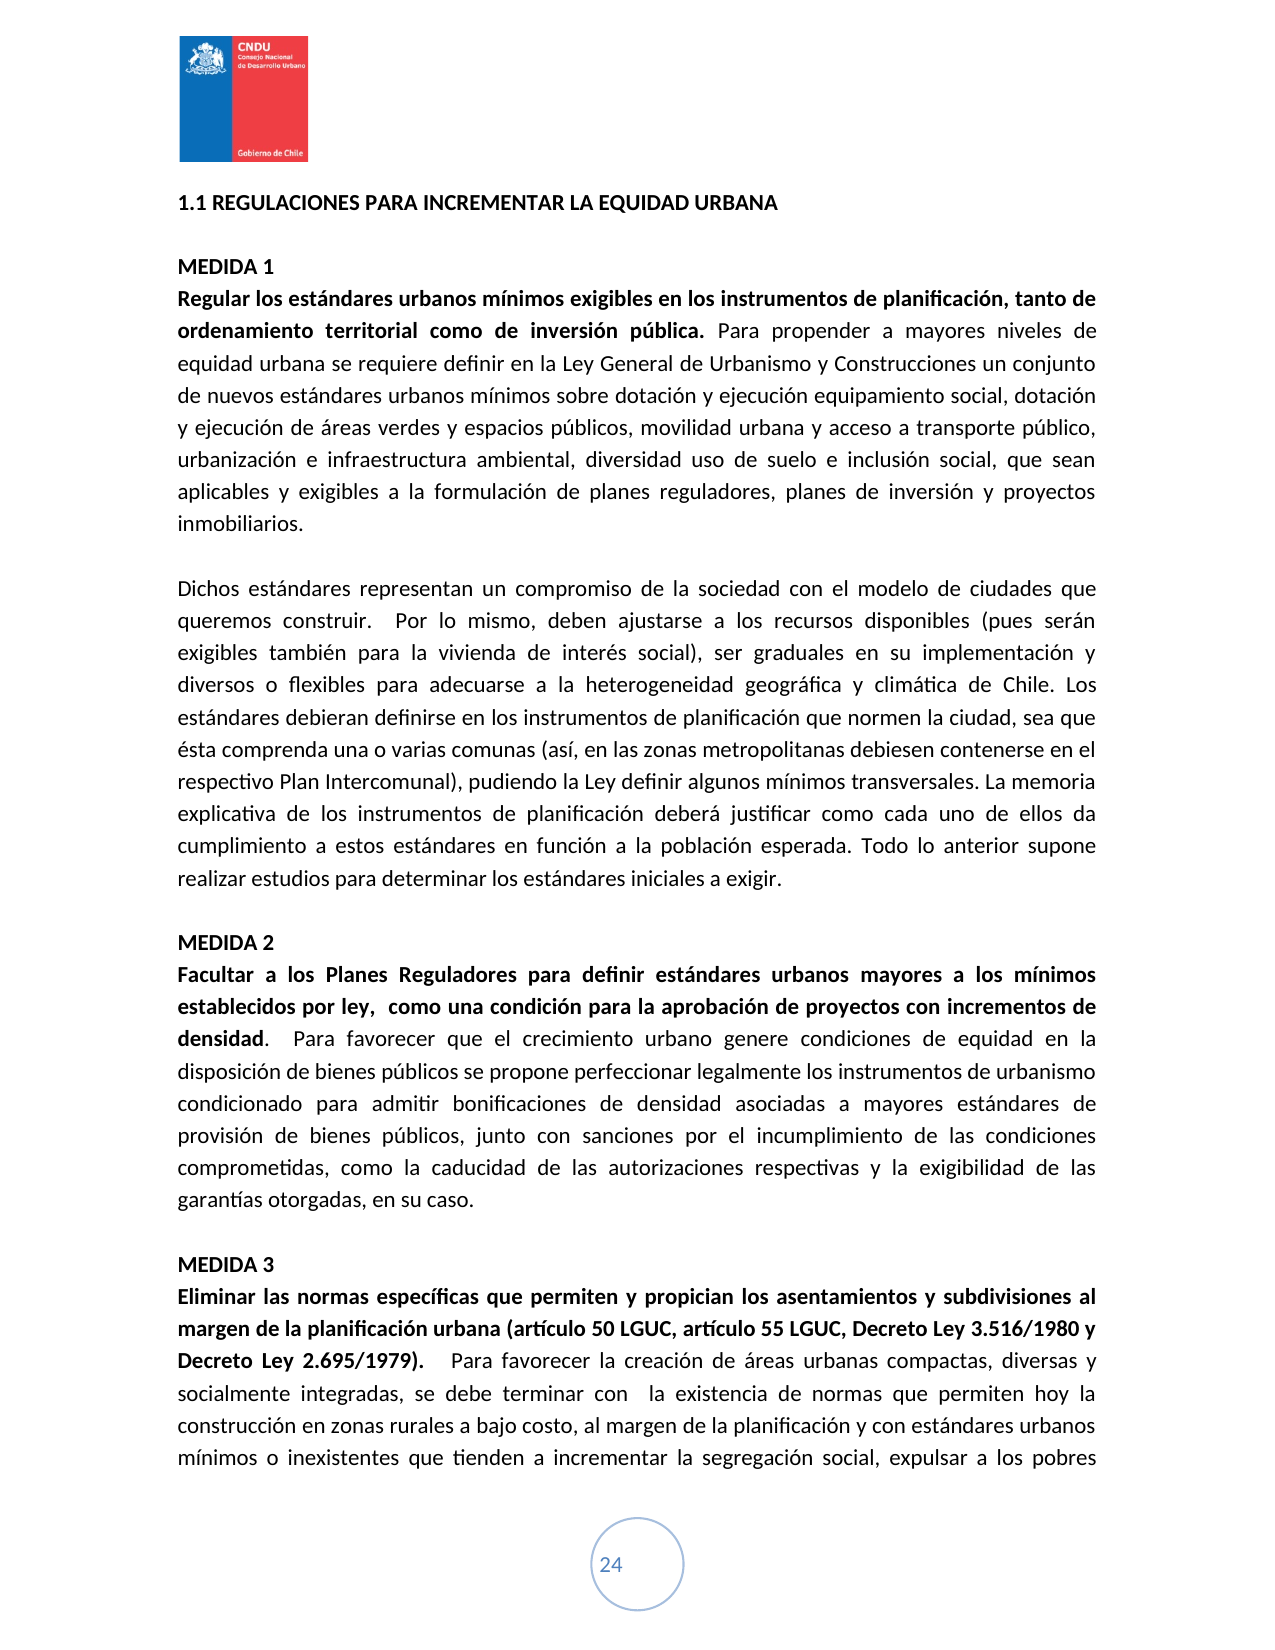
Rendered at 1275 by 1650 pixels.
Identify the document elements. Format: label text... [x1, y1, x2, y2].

picture [179, 36, 309, 162]
text MEDIDA 2 [177, 928, 1098, 956]
text Regular los estándares urbanos mínimos exigibles en los instrumentos de planificación, tanto de ordenamiento territorial como de inversión pública. Para propender a mayores niveles de equidad urbana se requiere definir en la Ley General de Urbanismo y Construcciones un conjunto de nuevos estándares urbanos mínimos sobre dotación y ejecución equipamiento social, dotación y ejecución de áreas verdes y espacios públicos, movilidad urbana y acceso a transporte público, urbanización e infraestructura ambiental, diversidad uso de suelo e inclusión social, que sean aplicables y exigibles a la formulación de planes reguladores, planes de inversión y proyectos inmobiliarios. [177, 284, 1098, 538]
text MEDIDA 3 [177, 1250, 1098, 1278]
text Dichos estándares representan un compromiso de la sociedad con el modelo de ciudades que queremos construir. Por lo mismo, deben ajustarse a los recursos disponibles (pues serán exigibles también para la vivienda de interés social), ser graduales en su implementación y diversos o flexibles para adecuarse a la heterogeneidad geográfica y climática de Chile. Los estándares debieran definirse en los instrumentos de planificación que normen la ciudad, sea que ésta comprenda una o varias comunas (así, en las zonas metropolitanas debiesen contenerse en el respectivo Plan Intercomunal), pudiendo la Ley definir algunos mínimos transversales. La memoria explicativa de los instrumentos de planificación deberá justificar como cada uno de ellos da cumplimiento a estos estándares en función a la población esperada. Todo lo anterior supone realizar estudios para determinar los estándares iniciales a exigir. [177, 574, 1098, 892]
text Facultar a los Planes Reguladores para definir estándares urbanos mayores a los mínimos establecidos por ley, como una condición para la aprobación de proyectos con incrementos de densidad. Para favorecer que el crecimiento urbano genere condiciones de equidad en la disposición de bienes públicos se propone perfeccionar legalmente los instrumentos de urbanismo condicionado para admitir bonificaciones de densidad asociadas a mayores estándares de provisión de bienes públicos, junto con sanciones por el incumplimiento de las condiciones comprometidas, como la caducidad de las autorizaciones respectivas y la exigibilidad de las garantías otorgadas, en su caso. [177, 960, 1098, 1213]
text 1.1 REGULACIONES PARA INCREMENTAR LA EQUIDAD URBANA [177, 188, 1098, 216]
text MEDIDA 1 [177, 252, 1098, 280]
